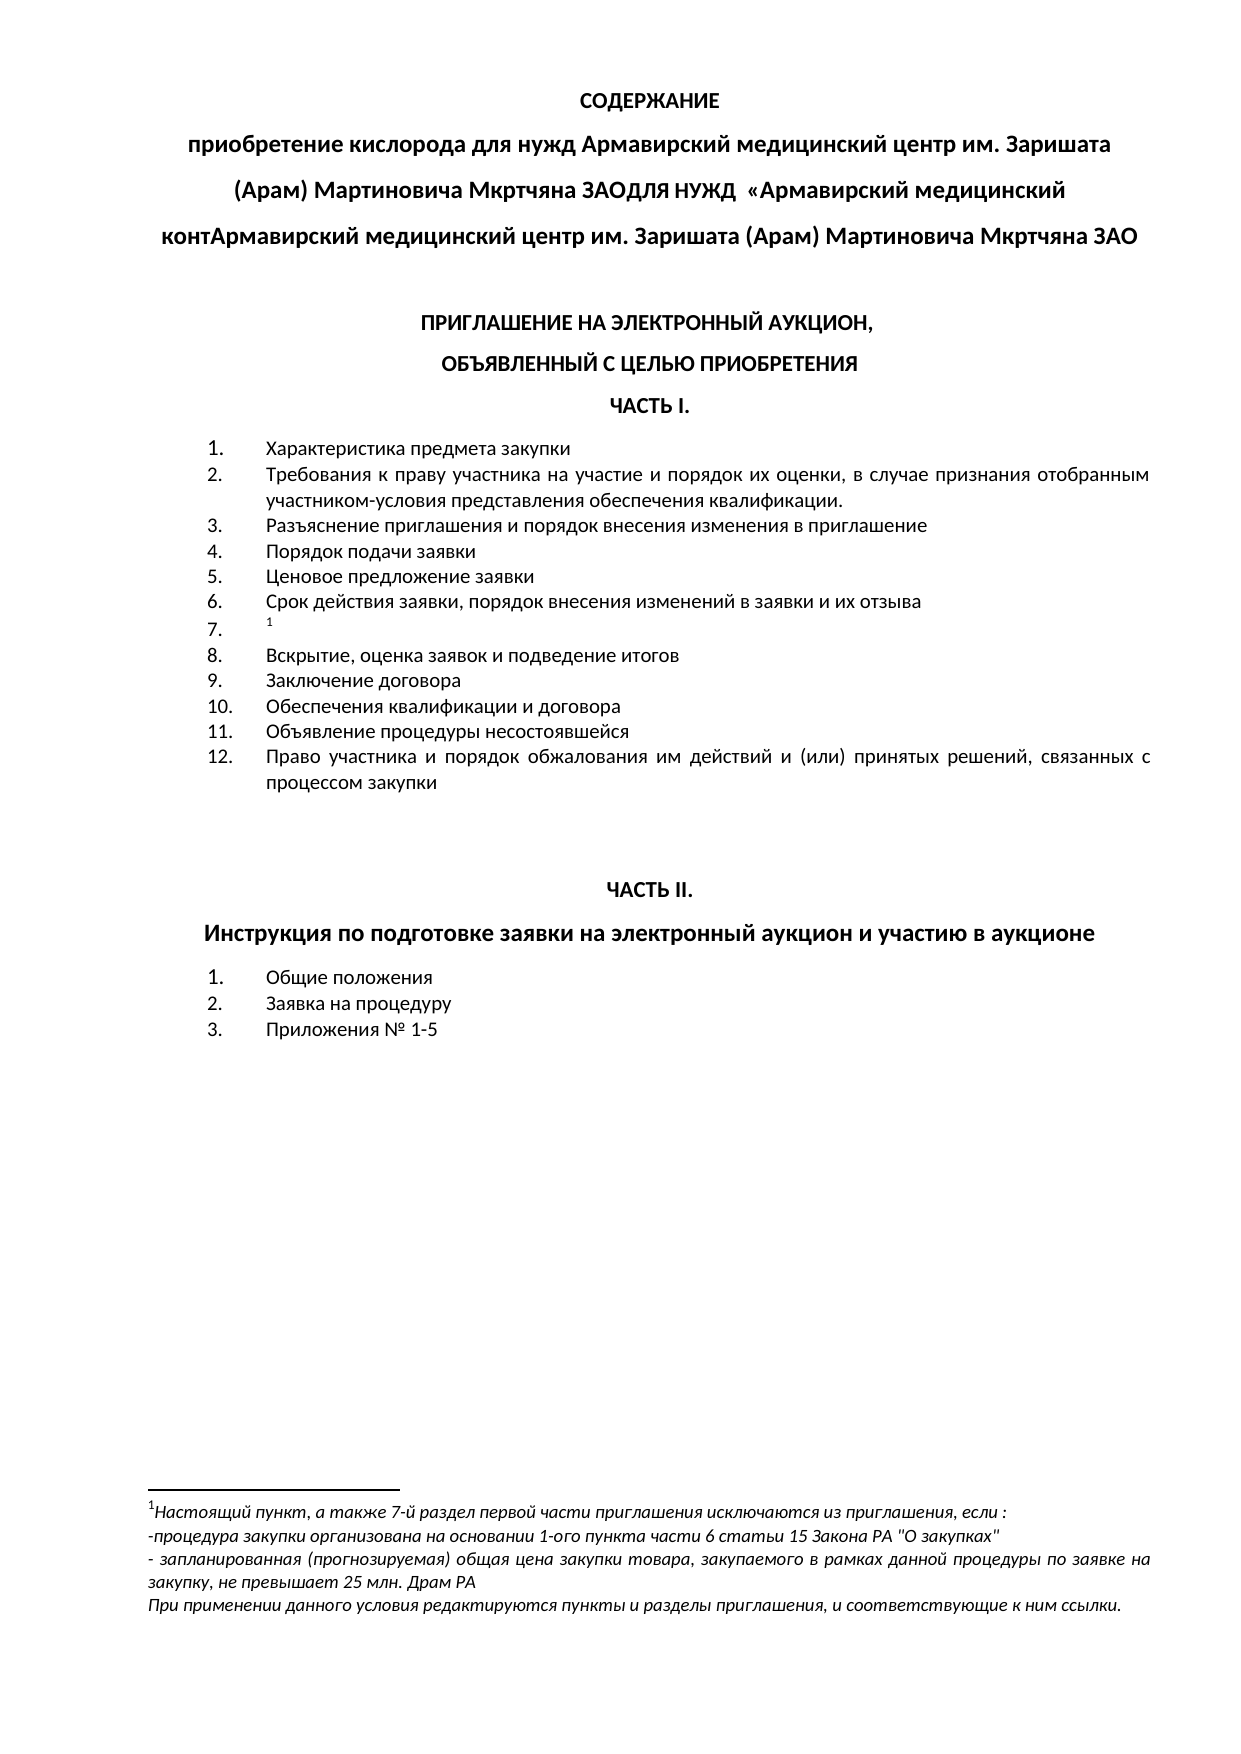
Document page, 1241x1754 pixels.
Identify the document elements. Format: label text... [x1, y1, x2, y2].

text 1. Характеристика предмета закупки [207, 433, 1152, 462]
text 2. Заявка на процедуру [207, 990, 1152, 1016]
text 12. Право участника и порядок обжалования им действий и (или) принятых решений, связанных с процессом закупки [207, 744, 1152, 794]
text ЧАСТЬ II. [148, 875, 1152, 903]
text 8. Вскрытие, оценка заявок и подведение итогов [207, 642, 1152, 667]
text 5. Ценовое предложение заявки [207, 563, 1152, 589]
text ЧАСТЬ I. [148, 392, 1152, 419]
text 3. Разъяснение приглашения и порядок внесения изменения в приглашение [207, 512, 1152, 538]
text 4. Порядок подачи заявки [207, 538, 1152, 563]
text ПРИГЛАШЕНИЕ НА ЭЛЕКТРОННЫЙ АУКЦИОН, ОБЪЯВЛЕННЫЙ С ЦЕЛЬЮ ПРИОБРЕТЕНИЯ [148, 308, 1152, 378]
text приобретение кислорода для нужд Армавирский медицинский центр им. Заришата (Арам) Мартиновича Мкртчяна ЗАОДЛЯ НУЖД «Армавирский медицинский контАрмавирский медицинский центр им. Заришата (Арам) Мартиновича Мкртчяна ЗАО [148, 128, 1152, 250]
text 6. Срок действия заявки, порядок внесения изменений в заявки и их отзыва [207, 589, 1152, 614]
text 2. Требования к праву участника на участие и порядок их оценки, в случае признания отобранным участником-условия представления обеспечения квалификации. [207, 462, 1152, 512]
text Инструкция по подготовке заявки на электронный аукцион и участию в аукционе [148, 917, 1152, 947]
text 3. Приложения № 1-5 [207, 1016, 1152, 1041]
text СОДЕРЖАНИЕ [148, 86, 1152, 114]
text 1. Общие положения [207, 962, 1152, 990]
text 10. Обеспечения квалификации и договора [207, 693, 1152, 718]
text 7. [207, 614, 1152, 642]
text 9. Заключение договора [207, 667, 1152, 693]
text 11. Объявление процедуры несостоявшейся [207, 718, 1152, 744]
